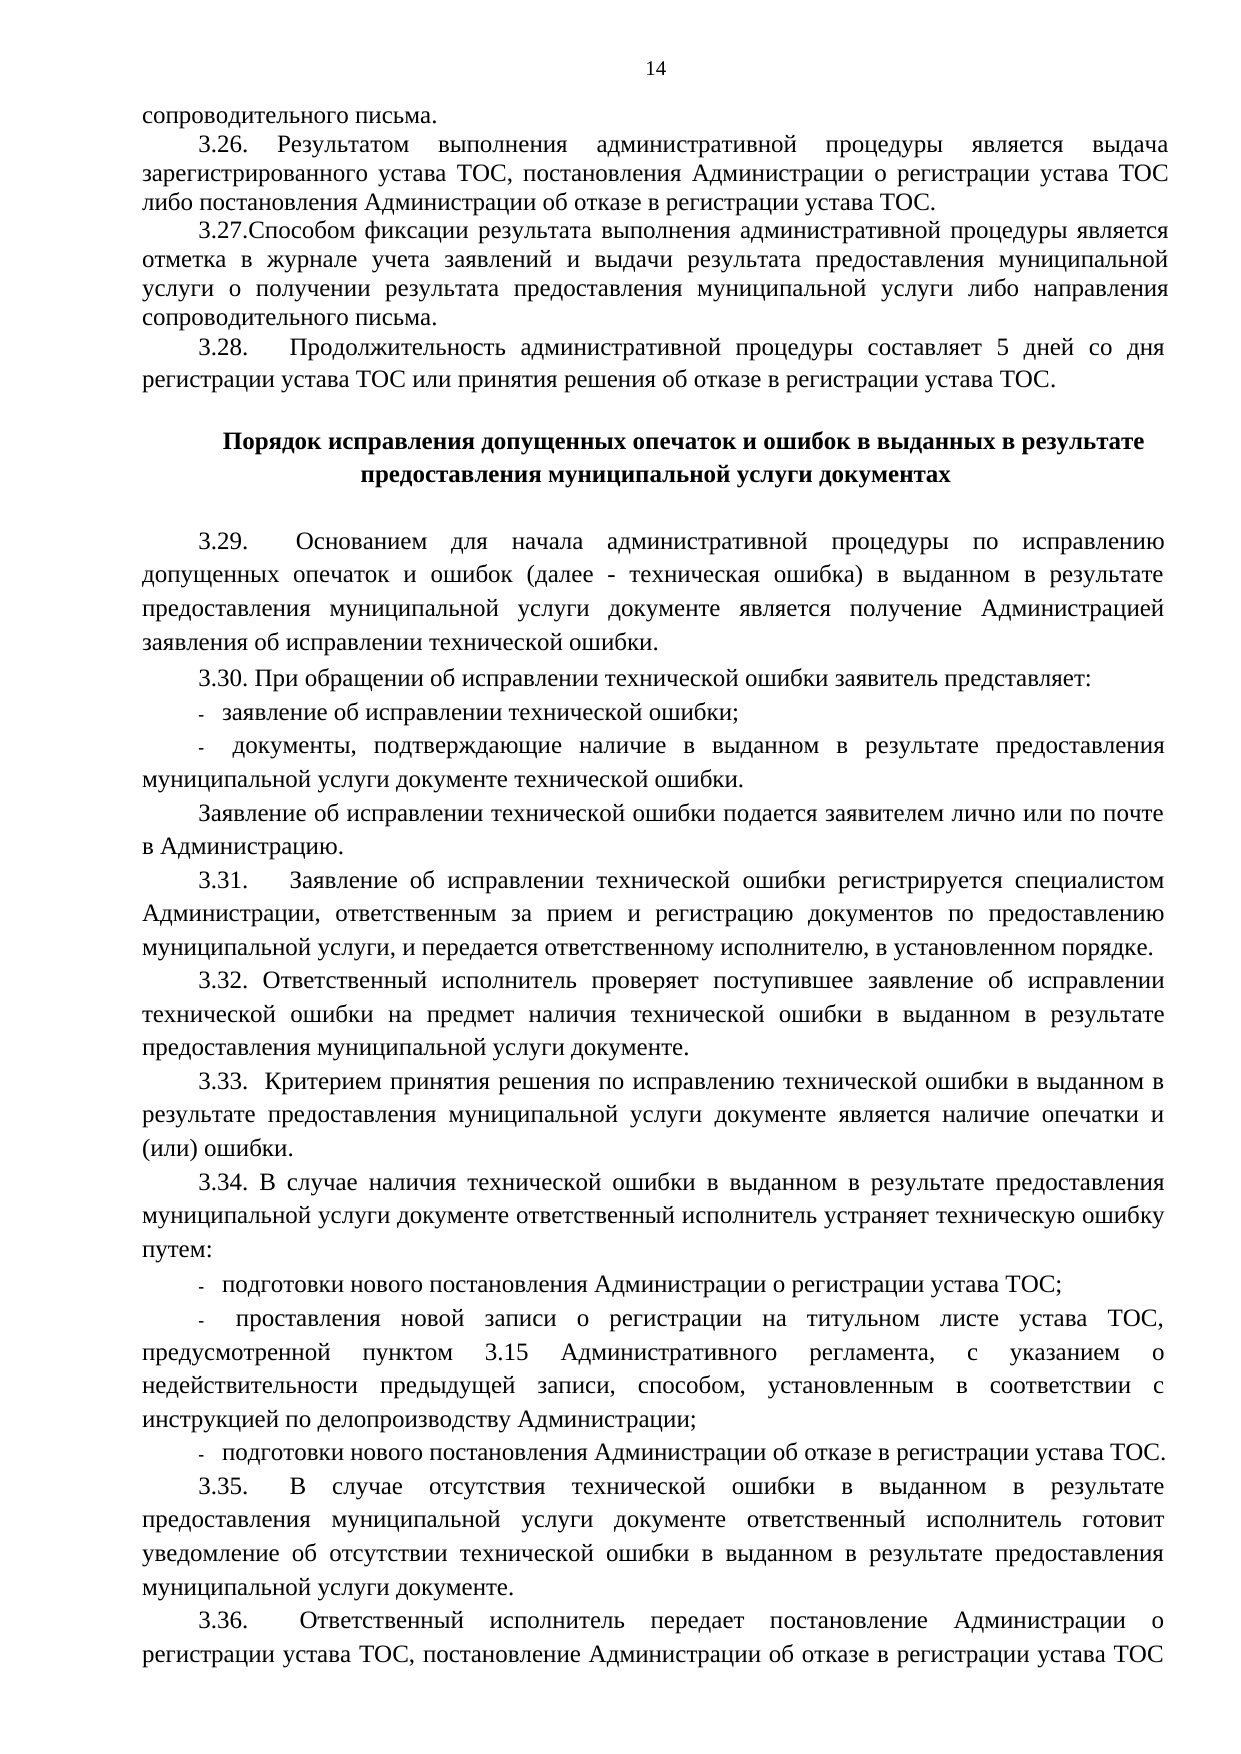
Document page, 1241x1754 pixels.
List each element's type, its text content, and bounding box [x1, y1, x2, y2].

text Порядок исправления допущенных опечаток и ошибок в выданных в результате предоставления муниципальной услуги документах [142, 423, 1169, 489]
list заявление об исправлении технической ошибки; [142, 694, 1169, 727]
text 3.34. В случае наличия технической ошибки в выданном в результате предоставления муниципальной услуги документе ответственный исполнитель устраняет техническую ошибку путем: [142, 1163, 1165, 1264]
text 3.26. Результатом выполнения административной процедуры является выдача зарегистрированного устава ТОС, постановления Администрации о регистрации устава ТОС либо постановления Администрации об отказе в регистрации устава ТОС. [142, 129, 1169, 215]
list подготовки нового постановления Администрации о регистрации устава ТОС; [142, 1264, 1165, 1300]
list В случае отсутствия технической ошибки в выданном в результате предоставления муниципальной услуги документе ответственный исполнитель готовит уведомление об отсутствии технической ошибки в выданном в результате предоставления муниципальной услуги документе. [142, 1468, 1165, 1602]
text 3.30. При обращении об исправлении технической ошибки заявитель представляет: [142, 657, 1165, 694]
list документы, подтверждающие наличие в выданном в результате предоставления муниципальной услуги документе технической ошибки. [142, 727, 1165, 794]
list Продолжительность административной процедуры составляет 5 дней со дня регистрации устава ТОС или принятия решения об отказе в регистрации устава ТОС. [142, 330, 1165, 393]
list Способом фиксации результата выполнения административной процедуры является отметка в журнале учета заявлений и выдачи результата предоставления муниципальной услуги о получении результата предоставления муниципальной услуги либо направления сопроводительного письма. [142, 215, 1169, 330]
text Заявление об исправлении технической ошибки подается заявителем лично или по почте в Администрацию. [142, 794, 1165, 861]
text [142, 100, 1169, 129]
text 3.33. Критерием принятия решения по исправлению технической ошибки в выданном в результате предоставления муниципальной услуги документе является наличие опечатки и (или) ошибки. [142, 1063, 1165, 1163]
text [142, 1602, 1165, 1669]
text 3.29. Основанием для начала административной процедуры по исправлению допущенных опечаток и ошибок (далее - техническая ошибка) в выданном в результате предоставления муниципальной услуги документе является получение Администрацией заявления об исправлении технической ошибки. [142, 522, 1165, 657]
text 3.32. Ответственный исполнитель проверяет поступившее заявление об исправлении технической ошибки на предмет наличия технической ошибки в выданном в результате предоставления муниципальной услуги документе. [142, 962, 1165, 1063]
list Заявление об исправлении технической ошибки регистрируется специалистом Администрации, ответственным за прием и регистрацию документов по предоставлению муниципальной услуги, и передается ответственному исполнителю, в установленном порядке. [142, 861, 1165, 962]
list проставления новой записи о регистрации на титульном листе устава ТОС, предусмотренной пунктом 3.15 Административного регламента, с указанием о недействительности предыдущей записи, способом, установленным в соответствии с инструкцией по делопроизводству Администрации; [142, 1300, 1165, 1434]
list подготовки нового постановления Администрации об отказе в регистрации устава ТОС. [142, 1434, 1169, 1468]
